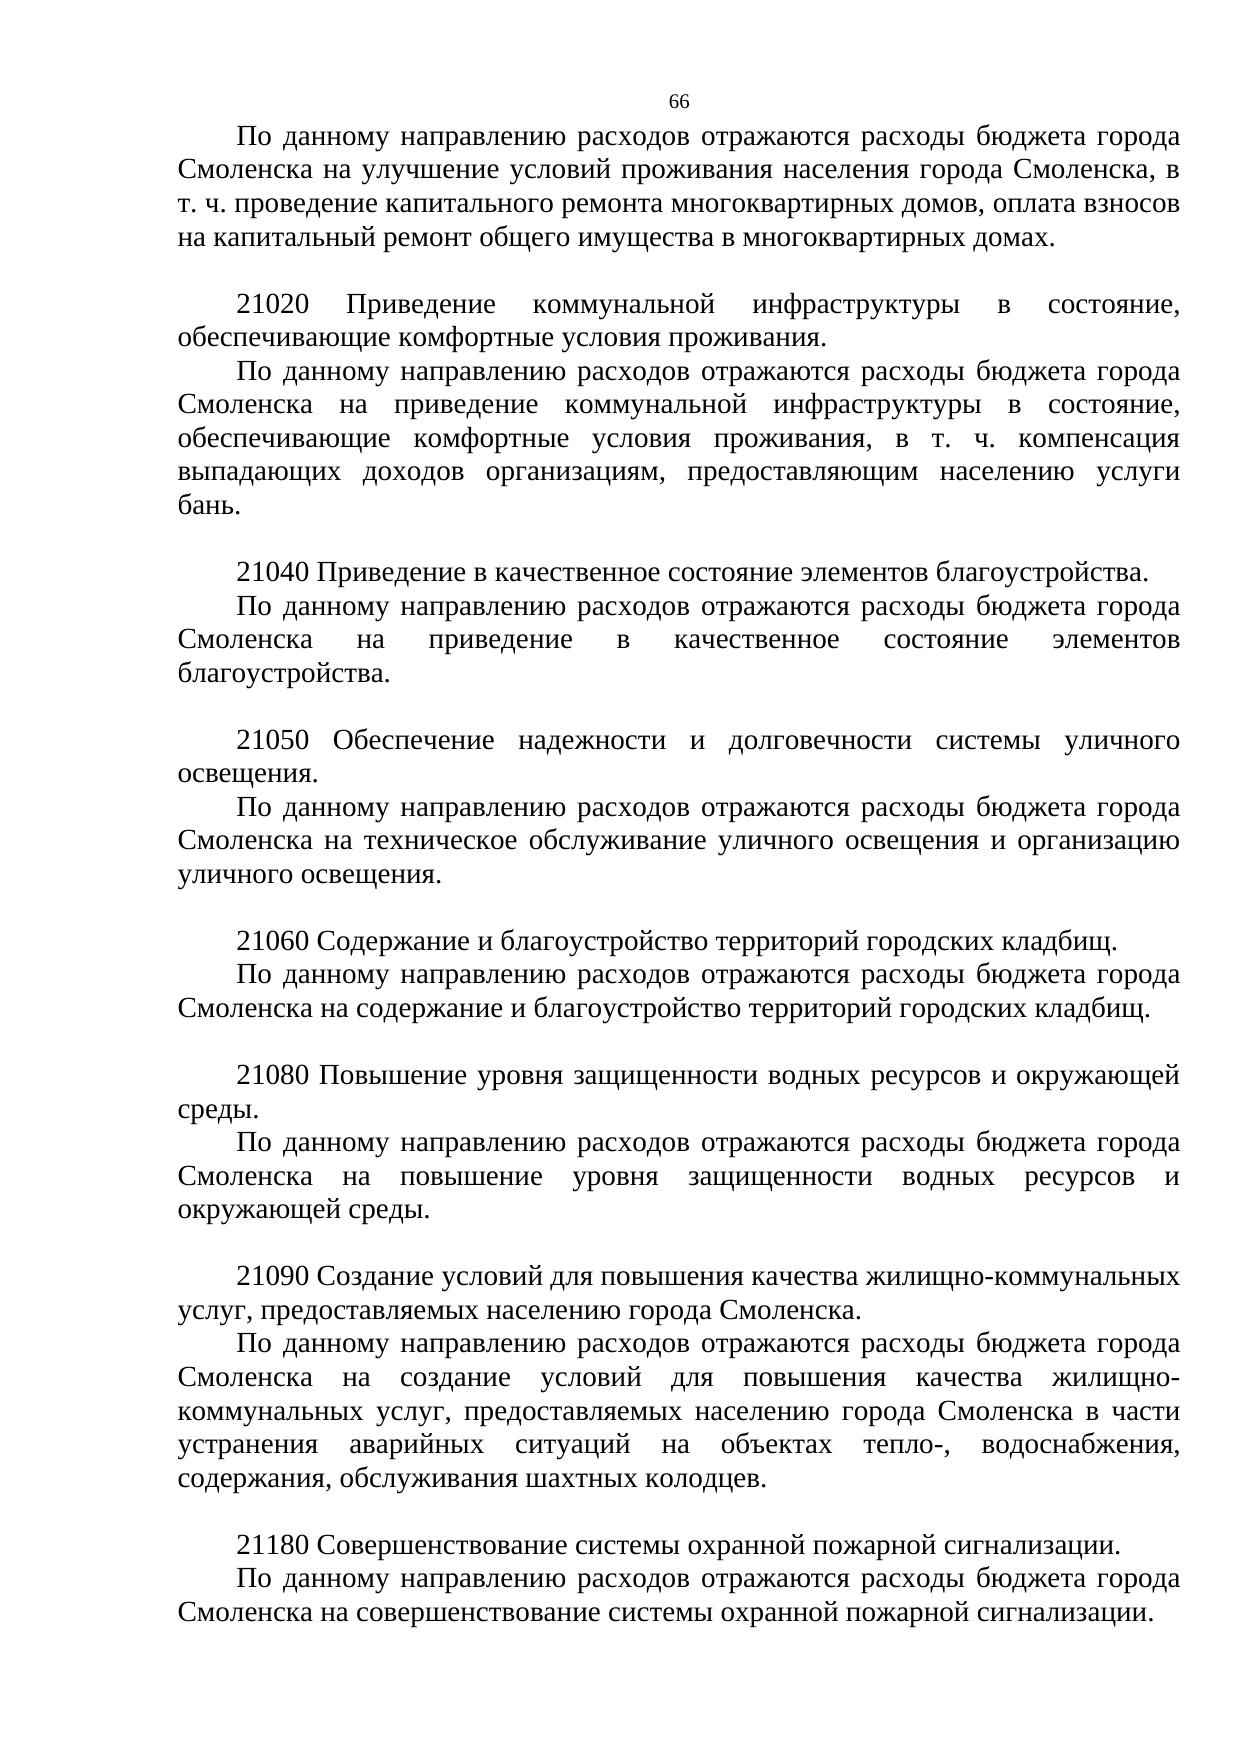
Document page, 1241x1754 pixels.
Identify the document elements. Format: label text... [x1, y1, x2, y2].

text 21090 Создание условий для повышения качества жилищно-коммунальных услуг, предоставляемых населению города Смоленска. [177, 1258, 1181, 1326]
text 21050 Обеспечение надежности и долговечности системы уличного освещения. [177, 722, 1181, 789]
text По данному направлению расходов отражаются расходы бюджета города Смоленска на улучшение условий проживания населения города Смоленска, в т. ч. проведение капитального ремонта многоквартирных домов, оплата взносов на капитальный ремонт общего имущества в многоквартирных домах. [177, 118, 1181, 252]
text По данному направлению расходов отражаются расходы бюджета города Смоленска на создание условий для повышения качества жилищно-коммунальных услуг, предоставляемых населению города Смоленска в части устранения аварийных ситуаций на объектах тепло-, водоснабжения, содержания, обслуживания шахтных колодцев. [177, 1326, 1181, 1493]
text По данному направлению расходов отражаются расходы бюджета города Смоленска на содержание и благоустройство территорий городских кладбищ. [177, 957, 1181, 1024]
text 21180 Совершенствование системы охранной пожарной сигнализации. [177, 1527, 1181, 1560]
text 21020 Приведение коммунальной инфраструктуры в состояние, обеспечивающие комфортные условия проживания. [177, 286, 1181, 353]
text По данному направлению расходов отражаются расходы бюджета города Смоленска на техническое обслуживание уличного освещения и организацию уличного освещения. [177, 789, 1181, 889]
text 21080 Повышение уровня защищенности водных ресурсов и окружающей среды. [177, 1057, 1181, 1124]
text По данному направлению расходов отражаются расходы бюджета города Смоленска на повышение уровня защищенности водных ресурсов и окружающей среды. [177, 1124, 1181, 1225]
text По данному направлению расходов отражаются расходы бюджета города Смоленска на приведение коммунальной инфраструктуры в состояние, обеспечивающие комфортные условия проживания, в т. ч. компенсация выпадающих доходов организациям, предоставляющим населению услуги бань. [177, 353, 1181, 521]
text 21040 Приведение в качественное состояние элементов благоустройства. [177, 554, 1181, 588]
text По данному направлению расходов отражаются расходы бюджета города Смоленска на совершенствование системы охранной пожарной сигнализации. [177, 1560, 1181, 1627]
text По данному направлению расходов отражаются расходы бюджета города Смоленска на приведение в качественное состояние элементов благоустройства. [177, 588, 1181, 688]
text 21060 Содержание и благоустройство территорий городских кладбищ. [177, 923, 1181, 957]
